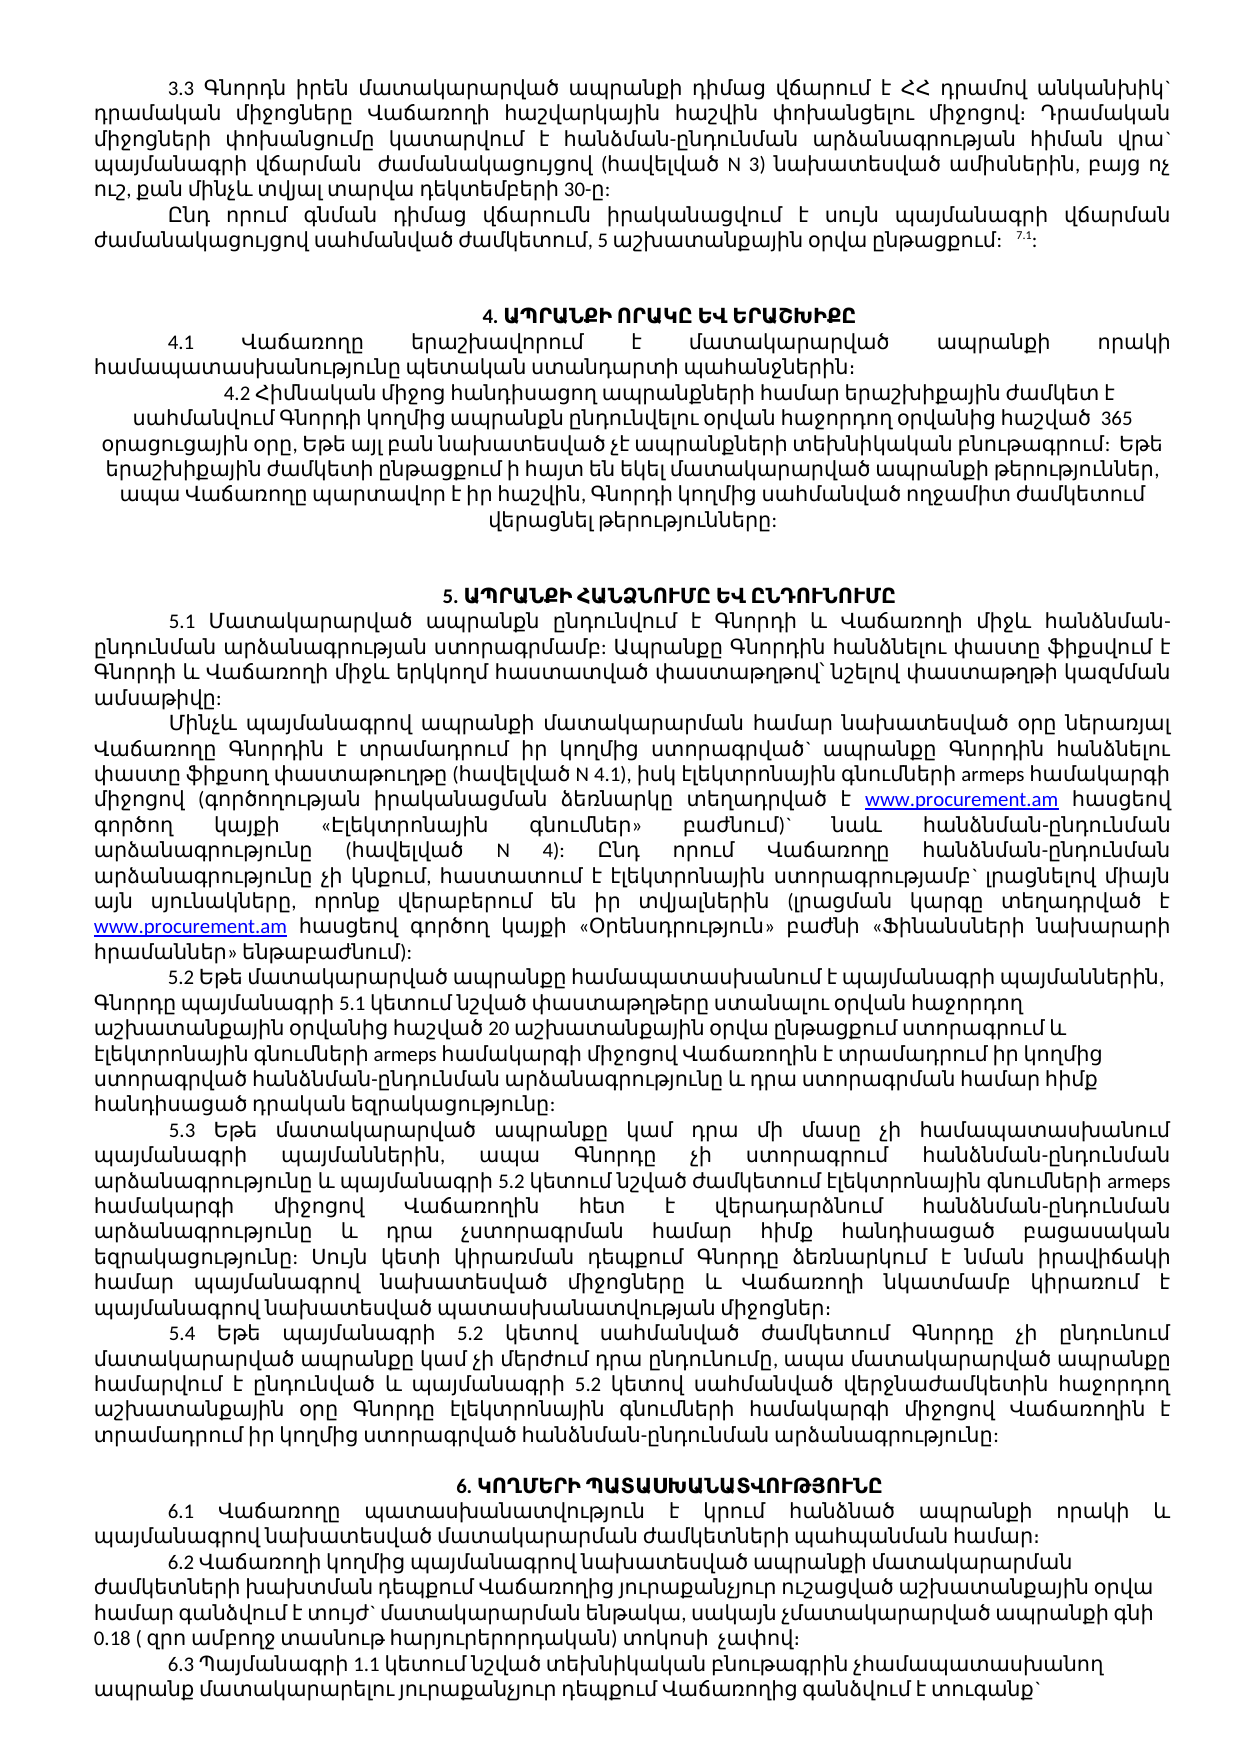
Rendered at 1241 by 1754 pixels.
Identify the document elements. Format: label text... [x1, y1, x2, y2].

text 5.1 Մատակարարված ապրանքն ընդունվում է Գնորդի և Վաճառողի միջև հանձնման-ընդունման արձանագրության ստորագրմամբ: Ապրանքը Գնորդին հանձնելու փաստը ֆիքսվում է Գնորդի և Վաճառողի միջև երկկողմ հաստատված փաստաթղթով՝ նշելով փաստաթղթի կազմման ամսաթիվը: [94, 609, 1171, 710]
text Մինչև պայմանագրով ապրանքի մատակարարման համար նախատեսված օրը ներառյալ Վաճառողը Գնորդին է տրամադրում իր կողմից ստորագրված` ապրանքը Գնորդին հանձնելու փաստը ֆիքսող փաստաթուղթը (հավելված N 4.1), իսկ էլեկտրոնային գնումների armeps համակարգի միջոցով (գործողության իրականացման ձեռնարկը տեղադրված է www.procurement.am հասցեով գործող կայքի «Էլեկտրոնային գնումներ» բաժնում)` նաև հանձնման-ընդունման արձանագրությունը (հավելված N 4): Ընդ որում Վաճառողը հանձնման-ընդունման արձանագրությունը չի կնքում, հաստատում է էլեկտրոնային ստորագրությամբ` լրացնելով միայն այն սյունակները, որոնք վերաբերում են իր տվյալներին (լրացման կարգը տեղադրված է www.procurement.am հասցեով գործող կայքի «Օրենսդրություն» բաժնի «Ֆինանսների նախարարի հրամաններ» ենթաբաժնում): [94, 710, 1171, 964]
text 5.4 Եթե պայմանագրի 5.2 կետով սահմանված ժամկետում Գնորդը չի ընդունում մատակարարված ապրանքը կամ չի մերժում դրա ընդունումը, ապա մատակարարված ապրանքը համարվում է ընդունված և պայմանագրի 5.2 կետով սահմանված վերջնաժամկետին հաջորդող աշխատանքային օրը Գնորդը էլեկտրոնային գնումների համակարգի միջոցով Վաճառողին է տրամադրում իր կողմից ստորագրված հանձնման-ընդունման արձանագրությունը: [94, 1320, 1171, 1447]
text 6.1 Վաճառողը պատասխանատվություն է կրում հանձնած ապրանքի որակի և պայմանագրով նախատեսված մատակարարման ժամկետների պահպանման համար։ [94, 1498, 1171, 1549]
text 4.2 Հիմնական միջոց հանդիսացող ապրանքների համար երաշխիքային ժամկետ է սահմանվում Գնորդի կողմից ապրանքն ընդունվելու օրվան հաջորդող օրվանից հաշված 365 օրացուցային օրը, Եթե այլ բան նախատեսված չէ ապրանքների տեխնիկական բնութագրում: Եթե երաշխիքային ժամկետի ընթացքում ի հայտ են եկել մատակարարված ապրանքի թերություններ, ապա Վաճառողը պարտավոր է իր հաշվին, Գնորդի կողմից սահմանված ողջամիտ ժամկետում վերացնել թերությունները: [777, 380, 1171, 532]
text 5. ԱՊՐԱՆՔԻ ՀԱՆՁՆՈՒՄԸ ԵՎ ԸՆԴՈՒՆՈՒՄԸ [94, 583, 1171, 609]
text 5.2 Եթե մատակարարված ապրանքը համապատասխանում է պայմանագրի պայմաններին, Գնորդը պայմանագրի 5.1 կետում նշված փաստաթղթերը ստանալու օրվան հաջորդող աշխատանքային օրվանից հաշված 20 աշխատանքային օրվա ընթացքում ստորագրում և էլեկտրոնային գնումների armeps համակարգի միջոցով Վաճառողին է տրամադրում իր կողմից ստորագրված հանձնման-ընդունման արձանագրությունը և դրա ստորագրման համար հիմք հանդիսացած դրական եզրակացությունը: [94, 964, 1171, 1117]
text 4. ԱՊՐԱՆՔԻ ՈՐԱԿԸ ԵՎ ԵՐԱՇԽԻՔԸ [94, 304, 1171, 329]
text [94, 1651, 1171, 1702]
text 3.3 Գնորդն իրեն մատակարարված ապրանքի դիմաց վճարում է ՀՀ դրամով անկանխիկ` դրամական միջոցները Վաճառողի հաշվարկային հաշվին փոխանցելու միջոցով։ Դրամական միջոցների փոխանցումը կատարվում է հանձման-ընդունման արձանագրության հիման վրա` պայմանագրի վճարման ժամանակացույցով (հավելված N 3) նախատեսված ամիսներին, բայց ոչ ուշ, քան մինչև տվյալ տարվա դեկտեմբերի 30-ը: [94, 75, 1171, 202]
text 4.1 Վաճառողը երաշխավորում է մատակարարված ապրանքի որակի համապատասխանությունը պետական ստանդարտի պահանջներին։ [94, 329, 1171, 380]
text 6.2 Վաճառողի կողմից պայմանագրով նախատեսված ապրանքի մատակարարման ժամկետների խախտման դեպքում Վաճառողից յուրաքանչյուր ուշացված աշխատանքային օրվա համար գանձվում է տույժ` մատակարարման ենթակա, սակայն չմատակարարված ապրանքի գնի 0.18 ( զրո ամբողջ տասնութ հարյուրերորդական) տոկոսի չափով։ [94, 1549, 1171, 1651]
text 4.2 Հիմնական միջոց հանդիսացող ապրանքների համար երաշխիքային ժամկետ է սահմանվում Գնորդի կողմից ապրանքն ընդունվելու օրվան հաջորդող օրվանից հաշված 365 օրացուցային օրը, Եթե այլ բան նախատեսված չէ ապրանքների տեխնիկական բնութագրում: Եթե երաշխիքային ժամկետի ընթացքում ի հայտ են եկել մատակարարված ապրանքի թերություններ, ապա Վաճառողը պարտավոր է իր հաշվին, Գնորդի կողմից սահմանված ողջամիտ ժամկետում վերացնել թերությունները: [94, 380, 488, 532]
text 6. ԿՈՂՄԵՐԻ ՊԱՏԱՍԽԱՆԱՏՎՈՒԹՅՈՒՆԸ [94, 1473, 1171, 1498]
text Ընդ որում գնման դիմաց վճարումն իրականացվում է սույն պայմանագրի վճարման ժամանակացույցով սահմանված ժամկետում, 5 աշխատանքային օրվա ընթացքում: 7.1: [94, 202, 1171, 253]
text 5.3 Եթե մատակարարված ապրանքը կամ դրա մի մասը չի համապատասխանում պայմանագրի պայմաններին, ապա Գնորդը չի ստորագրում հանձնման-ընդունման արձանագրությունը և պայմանագրի 5.2 կետում նշված ժամկետում էլեկտրոնային գնումների armeps համակարգի միջոցով Վաճառողին հետ է վերադարձնում հանձնման-ընդունման արձանագրությունը և դրա չստորագրման համար հիմք հանդիսացած բացասական եզրակացությունը: Սույն կետի կիրառման դեպքում Գնորդը ձեռնարկում է նման իրավիճակի համար պայմանագրով նախատեսված միջոցները և Վաճառողի նկատմամբ կիրառում է պայմանագրով նախատեսված պատասխանատվության միջոցներ։ [94, 1117, 1171, 1320]
